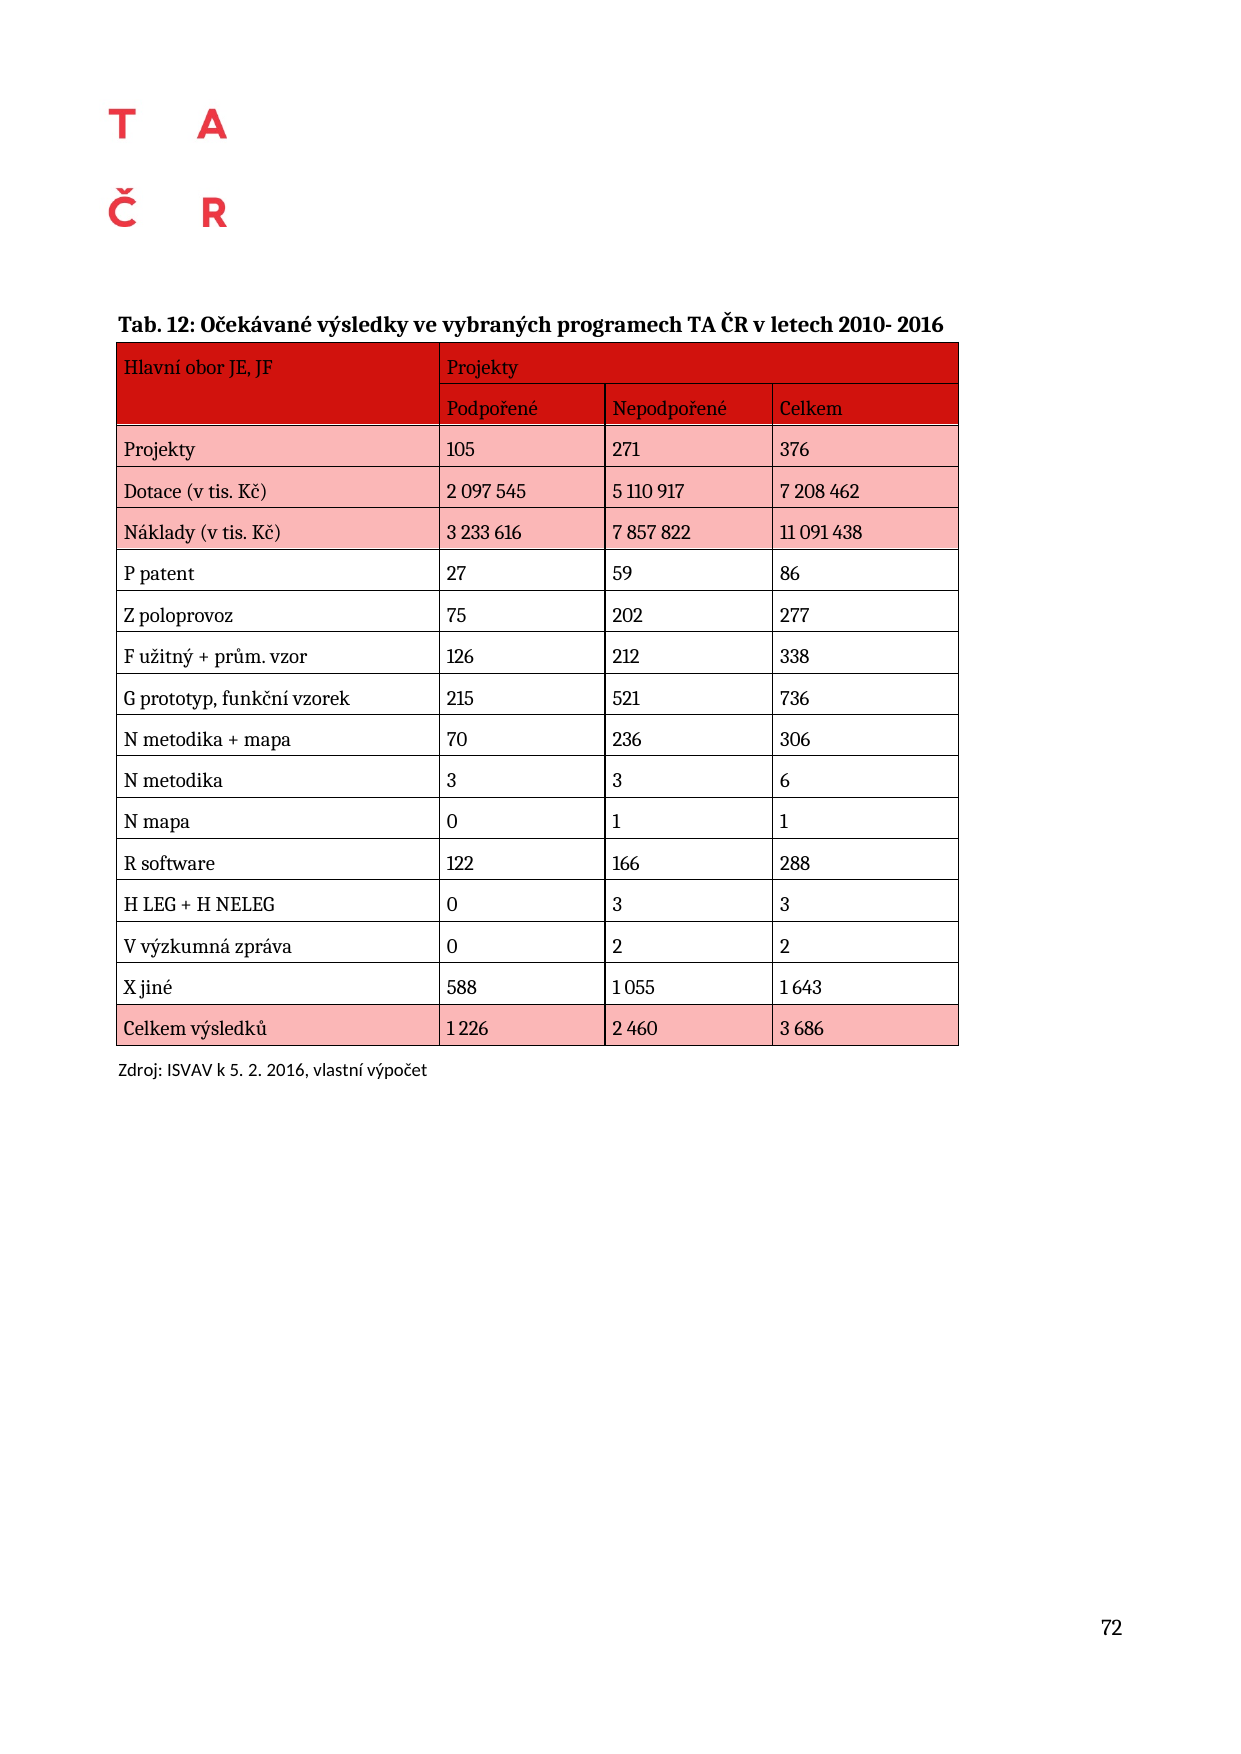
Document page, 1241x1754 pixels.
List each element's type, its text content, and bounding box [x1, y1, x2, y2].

table_cell 1 [606, 798, 772, 838]
table_cell Nepodpořené [606, 384, 772, 424]
table_cell 376 [773, 426, 958, 466]
table_cell X jiné [117, 963, 439, 1003]
table_cell 3 [440, 756, 604, 797]
table_header Hlavní obor JE, JF [117, 343, 439, 424]
table_cell 288 [773, 839, 958, 879]
table_cell 6 [773, 756, 958, 797]
table_cell N metodika + mapa [117, 715, 439, 755]
table_cell Z poloprovoz [117, 591, 439, 631]
table_cell 202 [606, 591, 772, 631]
text Zdroj: ISVAV k 5. 2. 2016, vlastní výpočet [118, 1058, 1122, 1081]
table_header Projekty [440, 343, 958, 383]
table_cell 3 233 616 [440, 508, 604, 548]
table_cell 0 [440, 922, 604, 962]
table_cell 338 [773, 632, 958, 673]
table_cell 277 [773, 591, 958, 631]
picture [0, 0, 227, 227]
table_cell G prototyp, funkční vzorek [117, 674, 439, 714]
table_cell Náklady (v tis. Kč) [117, 508, 439, 548]
table_cell 7 857 822 [606, 508, 772, 548]
table_cell 2 097 545 [440, 467, 604, 507]
table_cell V výzkumná zpráva [117, 922, 439, 962]
table_cell 1 643 [773, 963, 958, 1003]
table_cell 236 [606, 715, 772, 755]
table_cell F užitný + prům. vzor [117, 632, 439, 673]
table_cell 59 [606, 550, 772, 590]
table_cell 3 [606, 880, 772, 921]
table_cell N mapa [117, 798, 439, 838]
table_cell Dotace (v tis. Kč) [117, 467, 439, 507]
table_cell 122 [440, 839, 604, 879]
table_cell N metodika [117, 756, 439, 797]
table_cell 521 [606, 674, 772, 714]
table_cell H LEG + H NELEG [117, 880, 439, 921]
table_cell 588 [440, 963, 604, 1003]
table_cell 5 110 917 [606, 467, 772, 507]
table_cell 736 [773, 674, 958, 714]
table_cell 3 686 [773, 1005, 958, 1045]
table_cell 306 [773, 715, 958, 755]
table_cell 1 [773, 798, 958, 838]
table_cell 215 [440, 674, 604, 714]
table_cell P patent [117, 550, 439, 590]
table_cell 1 055 [606, 963, 772, 1003]
table_cell 105 [440, 426, 604, 466]
table_cell 3 [773, 880, 958, 921]
table_cell 86 [773, 550, 958, 590]
table_cell 1 226 [440, 1005, 604, 1045]
table_cell Projekty [117, 426, 439, 466]
table_cell 271 [606, 426, 772, 466]
table_cell 75 [440, 591, 604, 631]
table_cell Celkem [773, 384, 958, 424]
table_cell 27 [440, 550, 604, 590]
table_cell 3 [606, 756, 772, 797]
table_cell 70 [440, 715, 604, 755]
table_cell 2 [606, 922, 772, 962]
table_cell 7 208 462 [773, 467, 958, 507]
table_cell 2 460 [606, 1005, 772, 1045]
table_cell Celkem výsledků [117, 1005, 439, 1045]
table_cell 0 [440, 798, 604, 838]
table_cell 212 [606, 632, 772, 673]
table_cell R software [117, 839, 439, 879]
table_cell 166 [606, 839, 772, 879]
table_cell 126 [440, 632, 604, 673]
table_cell 0 [440, 880, 604, 921]
table_cell 11 091 438 [773, 508, 958, 548]
table_cell Podpořené [440, 384, 604, 424]
table_cell 2 [773, 922, 958, 962]
